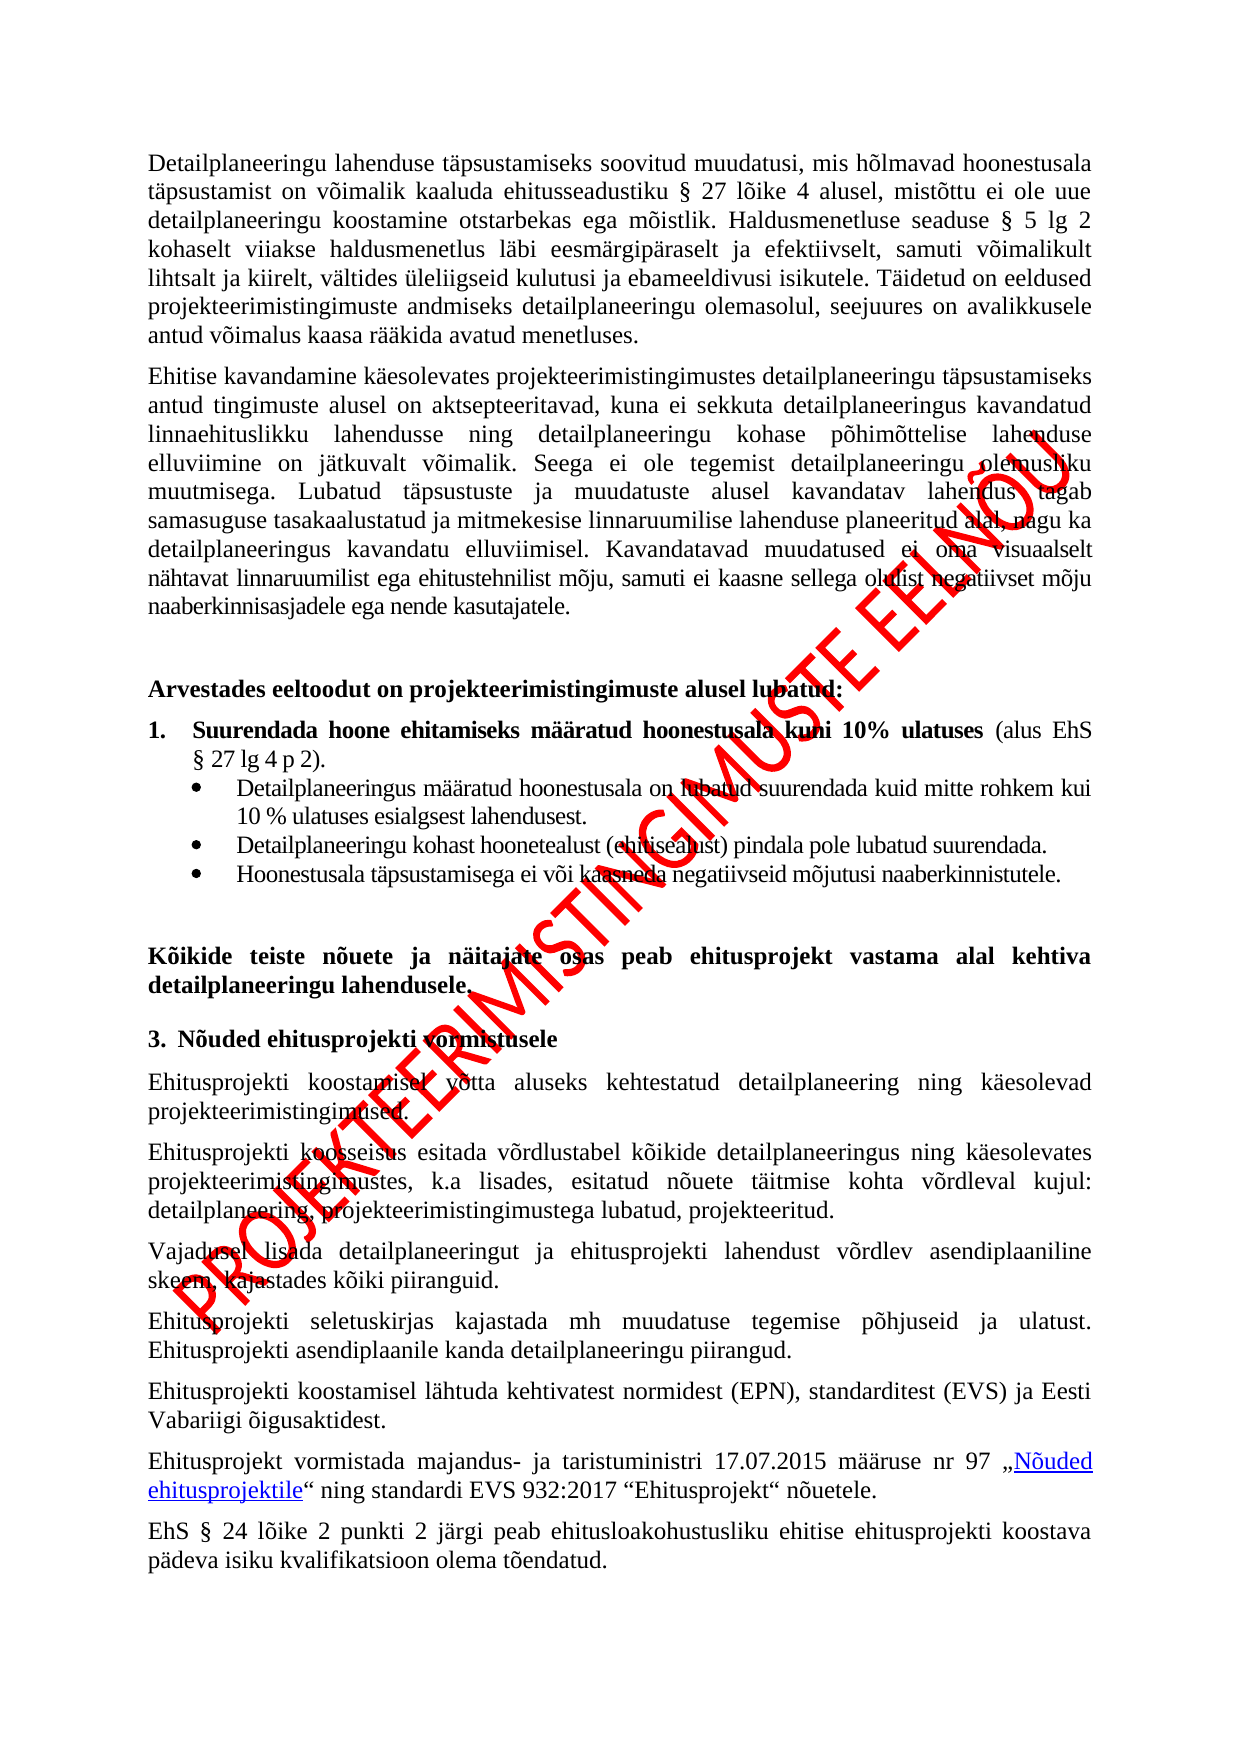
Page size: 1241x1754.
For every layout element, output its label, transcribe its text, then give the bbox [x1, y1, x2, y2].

list Detailplaneeringus määratud hoonestusala on lubatud suurendada kuid mitte rohkem kui 10 % ulatuses esialgsest lahendusest. [192, 773, 1093, 830]
text Ehitusprojekti koosseisus esitada võrdlustabel kõikide detailplaneeringus ning käesolevates projekteerimistingimustes, k.a lisades, esitatud nõuete täitmise kohta võrdleval kujul: detailplaneering, projekteerimistingimustega lubatud, projekteeritud. [148, 1137, 1093, 1224]
text Arvestades eeltoodut on projekteerimistingimuste alusel lubatud: [148, 674, 1093, 703]
list Nõuded ehitusprojekti vormistusele [148, 1024, 1093, 1053]
text Vajadusel lisada detailplaneeringut ja ehitusprojekti lahendust võrdlev asendiplaaniline skeem, kajastades kõiki piiranguid. [148, 1236, 1093, 1294]
text Detailplaneeringu lahenduse täpsustamiseks soovitud muudatusi, mis hõlmavad hoonestusala täpsustamist on võimalik kaaluda ehitusseadustiku § 27 lõike 4 alusel, mistõttu ei ole uue detailplaneeringu koostamine otstarbekas ega mõistlik. Haldusmenetluse seaduse § 5 lg 2 kohaselt viiakse haldusmenetlus läbi eesmärgipäraselt ja efektiivselt, samuti võimalikult lihtsalt ja kiirelt, vältides üleliigseid kulutusi ja ebameeldivusi isikutele. Täidetud on eeldused projekteerimistingimuste andmiseks detailplaneeringu olemasolul, seejuures on avalikkusele antud võimalus kaasa rääkida avatud menetluses. [148, 148, 1093, 349]
text Kõikide teiste nõuete ja näitajate osas peab ehitusprojekt vastama alal kehtiva detailplaneeringu lahendusele. [148, 941, 1093, 999]
list Suurendada hoone ehitamiseks määratud hoonestusala kuni 10% ulatuses (alus EhS § 27 lg 4 p 2). [148, 715, 1093, 773]
text Ehitusprojekt vormistada majandus- ja taristuministri 17.07.2015 määruse nr 97 „Nõuded ehitusprojektile“ ning standardi EVS 932:2017 “Ehitusprojekt“ nõuetele. [148, 1446, 1093, 1504]
list Detailplaneeringu kohast hoonetealust (ehitisealust) pindala pole lubatud suurendada. [192, 830, 1093, 859]
list Hoonestusala täpsustamisega ei või kaasneda negatiivseid mõjutusi naaberkinnistutele. [192, 859, 1093, 888]
text EhS § 24 lõike 2 punkti 2 järgi peab ehitusloakohustusliku ehitise ehitusprojekti koostava pädeva isiku kvalifikatsioon olema tõendatud. [148, 1516, 1093, 1574]
text Ehitise kavandamine käesolevates projekteerimistingimustes detailplaneeringu täpsustamiseks antud tingimuste alusel on aktsepteeritavad, kuna ei sekkuta detailplaneeringus kavandatud linnaehituslikku lahendusse ning detailplaneeringu kohase põhimõttelise lahenduse elluviimine on jätkuvalt võimalik. Seega ei ole tegemist detailplaneeringu olemusliku muutmisega. Lubatud täpsustuste ja muudatuste alusel kavandatav lahendus tagab samasuguse tasakaalustatud ja mitmekesise linnaruumilise lahenduse planeeritud alal, nagu ka detailplaneeringus kavandatu elluviimisel. Kavandatavad muudatused ei oma visuaalselt nähtavat linnaruumilist ega ehitustehnilist mõju, samuti ei kaasne sellega olulist negatiivset mõju naaberkinnisasjadele ega nende kasutajatele. [148, 361, 1093, 620]
text Ehitusprojekti seletuskirjas kajastada mh muudatuse tegemise põhjuseid ja ulatust. Ehitusprojekti asendiplaanile kanda detailplaneeringu piirangud. [148, 1306, 1093, 1364]
text Ehitusprojekti koostamisel võtta aluseks kehtestatud detailplaneering ning käesolevad projekteerimistingimused. [148, 1067, 1093, 1125]
text Ehitusprojekti koostamisel lähtuda kehtivatest normidest (EPN), standarditest (EVS) ja Eesti Vabariigi õigusaktidest. [148, 1376, 1093, 1434]
